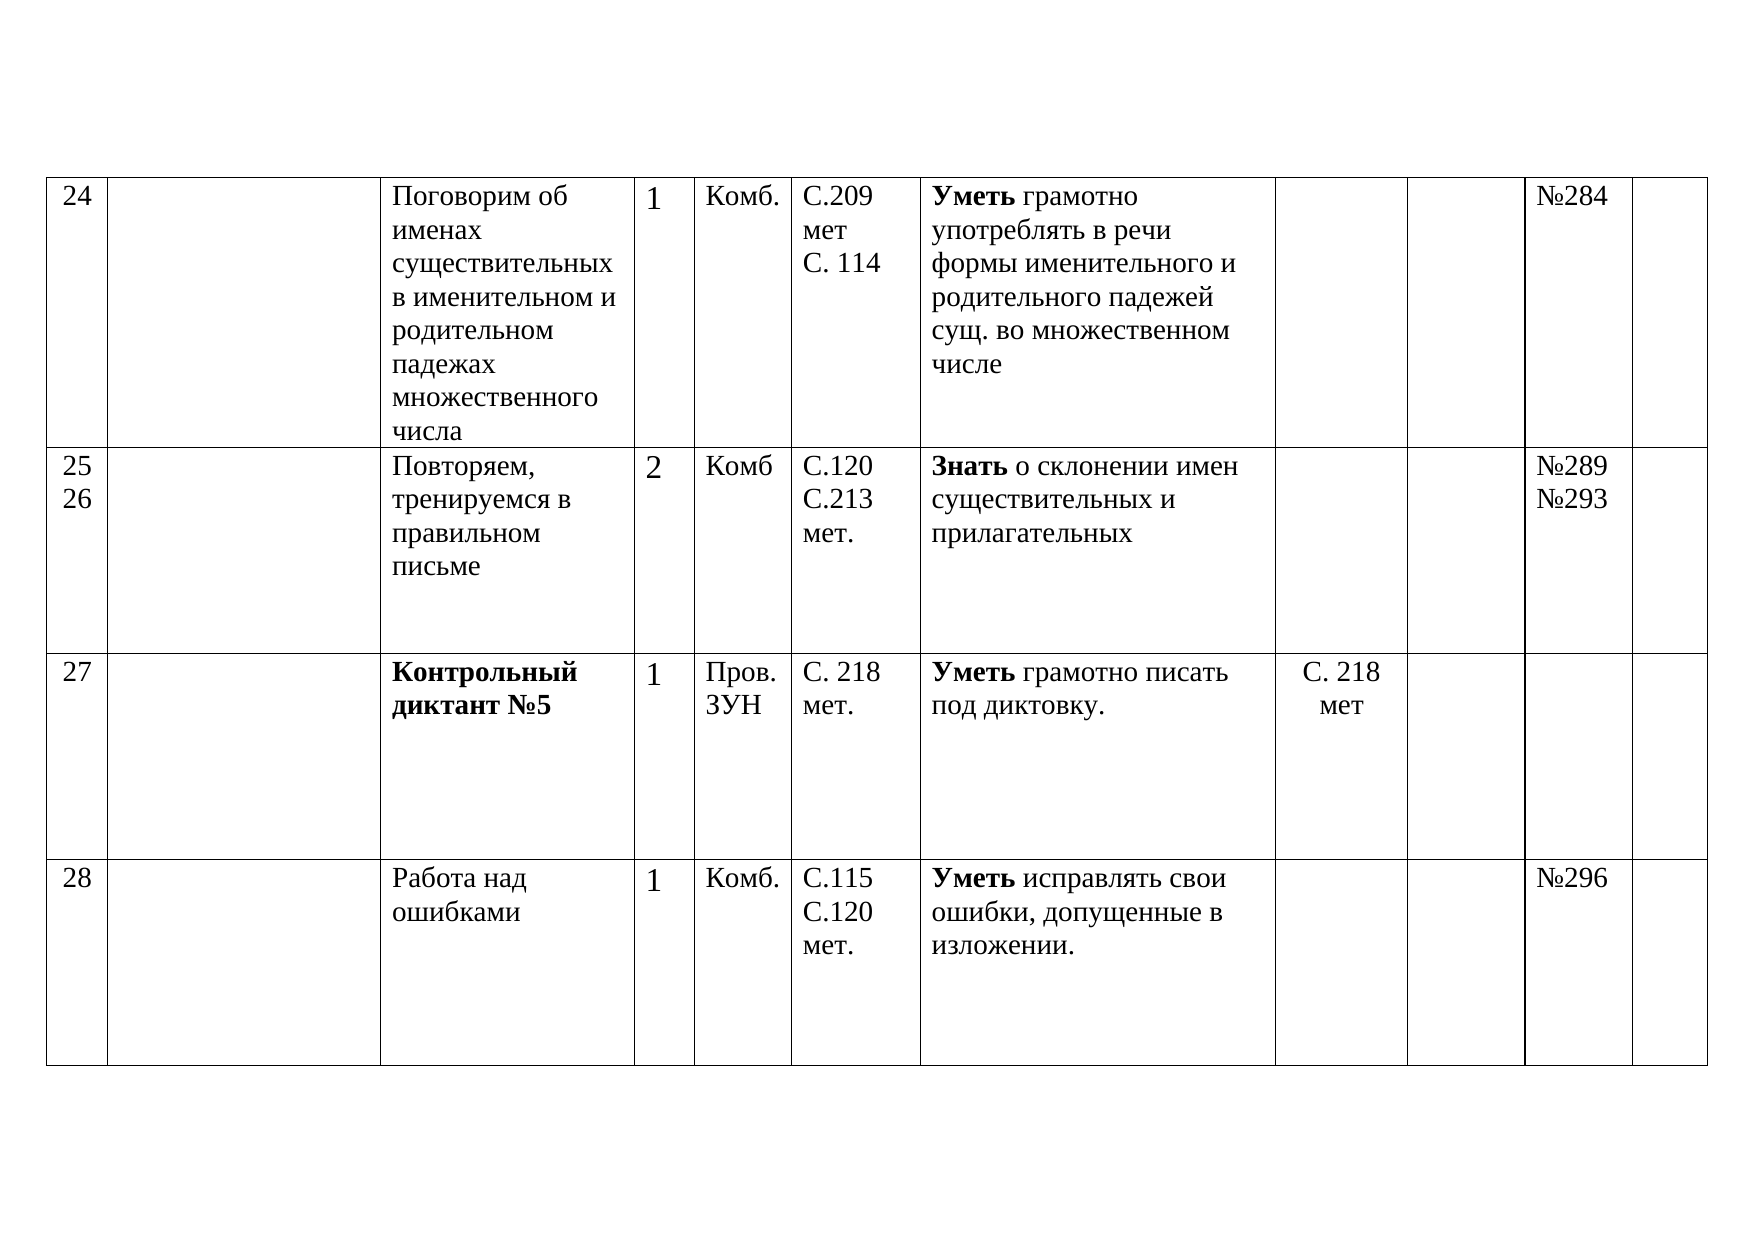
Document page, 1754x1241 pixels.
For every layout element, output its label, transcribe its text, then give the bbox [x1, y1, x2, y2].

table_cell №284 [1526, 178, 1632, 447]
table_cell Поговорим об именах существительных в именительном и родительном падежах множественного числа [381, 178, 634, 447]
table_cell №289 №293 [1526, 448, 1632, 653]
table_cell Знать о склонении имен существительных и прилагательных [921, 448, 1275, 653]
table_cell Уметь исправлять свои ошибки, допущенные в изложении. [921, 860, 1275, 1065]
table_cell [1276, 448, 1407, 653]
table_cell [108, 654, 380, 859]
table_cell 1 [635, 860, 694, 1065]
table_cell [1408, 860, 1524, 1065]
table_cell Контрольный диктант №5 [381, 654, 634, 859]
table_cell Пров. ЗУН [695, 654, 791, 859]
table_cell Уметь грамотно писать под диктовку. [921, 654, 1275, 859]
table_cell [1633, 178, 1707, 447]
table_cell Комб. [695, 178, 791, 447]
table_cell №296 [1526, 860, 1632, 1065]
table_cell С.120 С.213 мет. [792, 448, 920, 653]
table_cell 25 26 [47, 448, 107, 653]
table_cell С. 218 мет [1276, 654, 1407, 859]
table_cell Комб. [695, 860, 791, 1065]
table_cell [1633, 860, 1707, 1065]
table_cell [1276, 860, 1407, 1065]
table_cell Работа над ошибками [381, 860, 634, 1065]
table_cell [1408, 448, 1524, 653]
table_cell Повторяем, тренируемся в правильном письме [381, 448, 634, 653]
table_cell 1 [635, 654, 694, 859]
table_cell [108, 448, 380, 653]
table_cell Уметь грамотно употреблять в речи формы именительного и родительного падежей сущ. во множественном числе [921, 178, 1275, 447]
table_cell С.115 С.120 мет. [792, 860, 920, 1065]
table_cell [1408, 654, 1524, 859]
table_cell [1408, 178, 1524, 447]
table_cell [1276, 178, 1407, 447]
table_cell С.209 мет С. 114 [792, 178, 920, 447]
table_cell [1526, 654, 1632, 859]
table_cell 27 [47, 654, 107, 859]
table_cell 24 [47, 178, 107, 447]
table_cell [1633, 654, 1707, 859]
table_cell Комб [695, 448, 791, 653]
table_cell 28 [47, 860, 107, 1065]
table_cell [108, 178, 380, 447]
table_cell 2 [635, 448, 694, 653]
table_cell С. 218 мет. [792, 654, 920, 859]
table_cell [108, 860, 380, 1065]
table_cell 1 [635, 178, 694, 447]
table_cell [1633, 448, 1707, 653]
